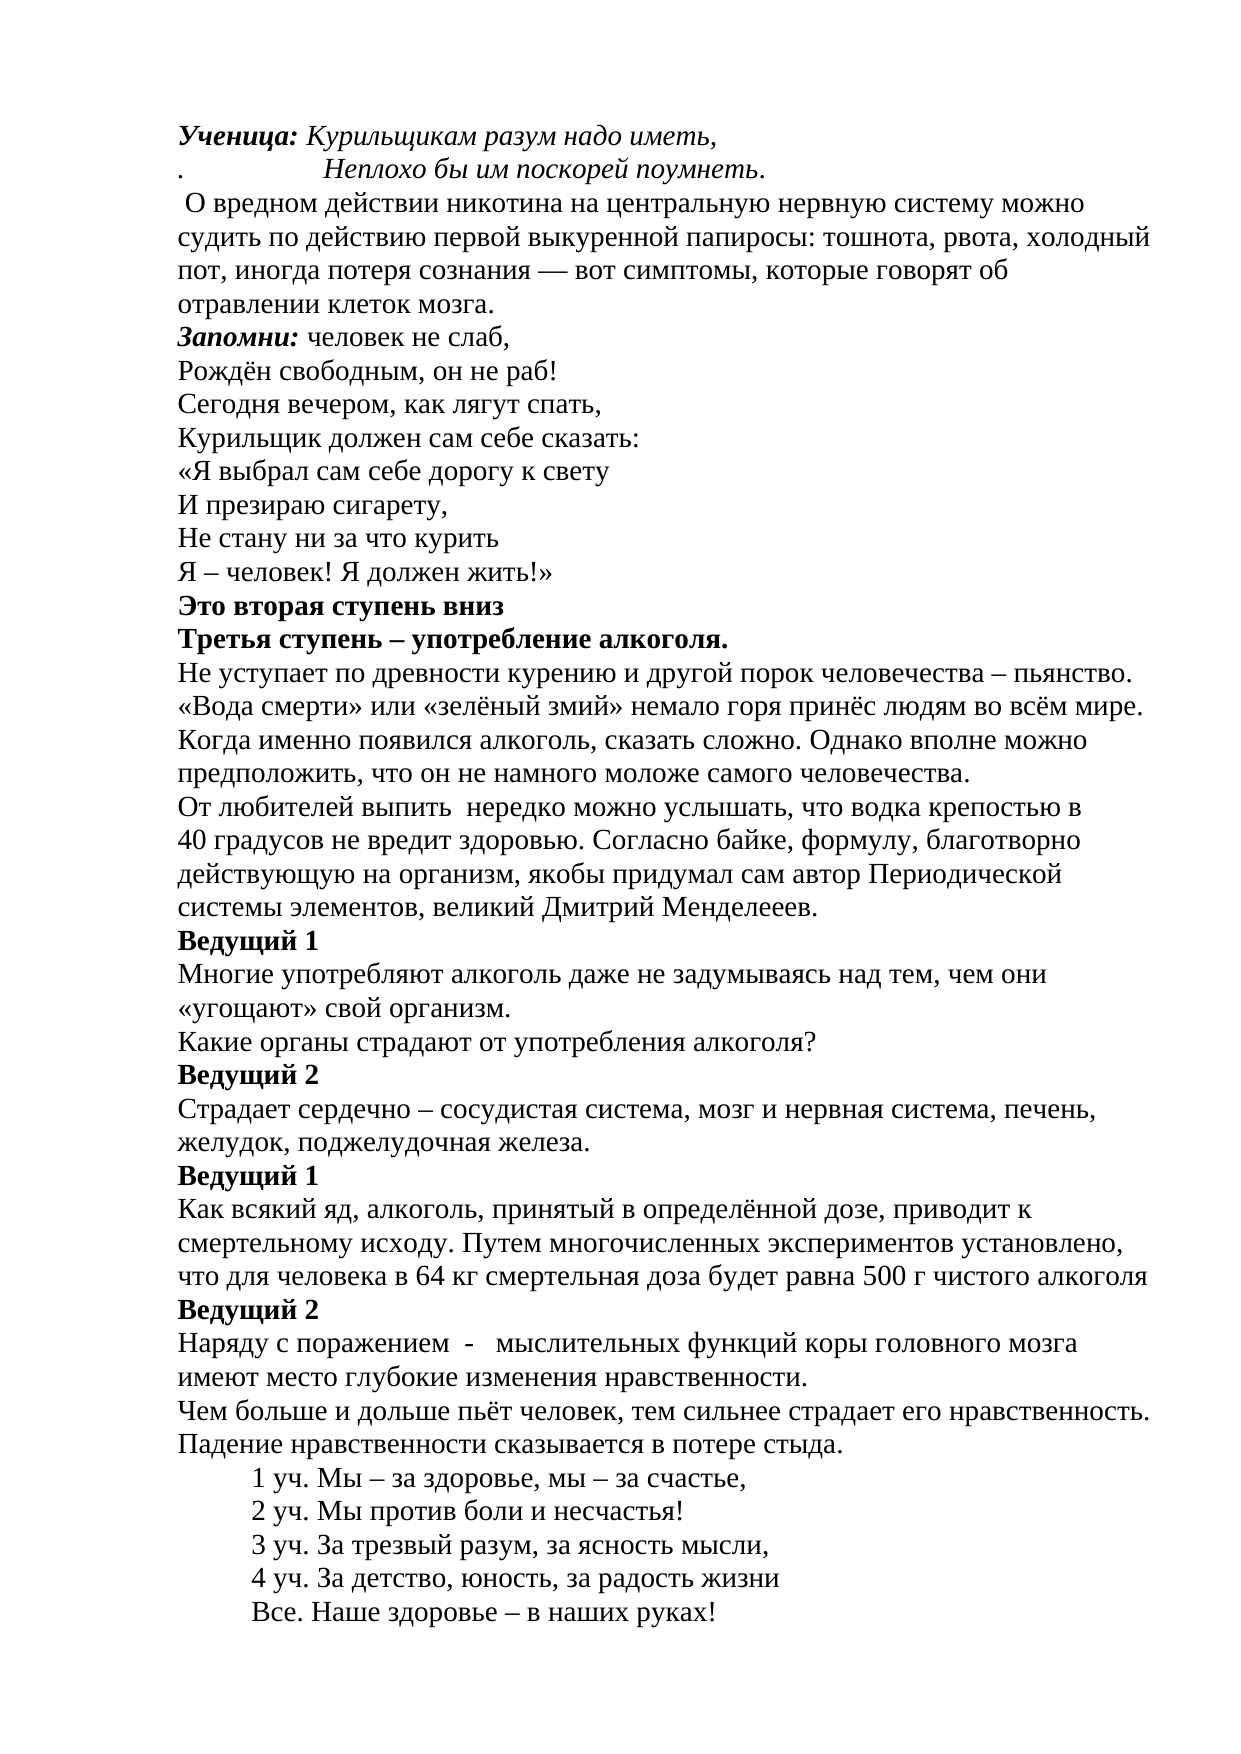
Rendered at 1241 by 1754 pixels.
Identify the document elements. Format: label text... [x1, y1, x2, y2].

text Все. Наше здоровье – в наших руках! [177, 1594, 1152, 1627]
text 3 уч. За трезвый разум, за ясность мысли, [177, 1527, 1152, 1560]
text Ведущий 1 [177, 923, 1152, 957]
text 2 уч. Мы против боли и несчастья! [177, 1493, 1152, 1527]
text Ведущий 2 [177, 1292, 1152, 1326]
text Ведущий 1 [177, 1158, 1152, 1191]
text Запомни: человек не слаб, Рождён свободным, он не раб! Сегодня вечером, как лягут спать, Курильщик должен сам себе сказать: «Я выбрал сам себе дорогу к свету И презираю сигарету, Не стану ни за что курить Я – человек! Я должен жить!» [177, 319, 1152, 588]
text Наряду с поражением - мыслительных функций коры головного мозга имеют место глубокие изменения нравственности. [177, 1326, 1152, 1393]
text Падение нравственности сказывается в потере стыда. [177, 1426, 1152, 1460]
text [177, 118, 1152, 185]
text Многие употребляют алкоголь даже не задумываясь над тем, чем они «угощают» свой организм. [177, 957, 1152, 1024]
text Не уступает по древности курению и другой порок человечества – пьянство. «Вода смерти» или «зелёный змий» немало горя принёс людям во всём мире. [177, 655, 1152, 722]
text 4 уч. За детство, юность, за радость жизни [177, 1560, 1152, 1594]
text Страдает сердечно – сосудистая система, мозг и нервная система, печень, желудок, поджелудочная железа. [177, 1091, 1152, 1158]
text Как всякий яд, алкоголь, принятый в определённой дозе, приводит к смертельному исходу. Путем многочисленных экспериментов установлено, что для человека в 64 кг смертельная доза будет равна 500 г чистого алкоголя [177, 1191, 1152, 1292]
text Чем больше и дольше пьёт человек, тем сильнее страдает его нравственность. [177, 1393, 1152, 1426]
text Ведущий 2 [177, 1057, 1152, 1091]
text Это вторая ступень вниз [177, 588, 1152, 621]
text От любителей выпить нередко можно услышать, что водка крепостью в 40 градусов не вредит здоровью. Согласно байке, формулу, благотворно действующую на организм, якобы придумал сам автор Периодической системы элементов, великий Дмитрий Менделееев. [177, 789, 1152, 923]
text Когда именно появился алкоголь, сказать сложно. Однако вполне можно предположить, что он не намного моложе самого человечества. [177, 722, 1152, 789]
text 1 уч. Мы – за здоровье, мы – за счастье, [177, 1460, 1152, 1493]
text Какие органы страдают от употребления алкоголя? [177, 1024, 1152, 1057]
text О вредном действии никотина на центральную нервную систему можно судить по действию первой выкуренной папиросы: тошнота, рвота, холодный пот, иногда потеря сознания — вот симптомы, которые говорят об отравлении клеток мозга. [177, 185, 1152, 319]
text Третья ступень – употребление алкоголя. [177, 621, 1152, 655]
